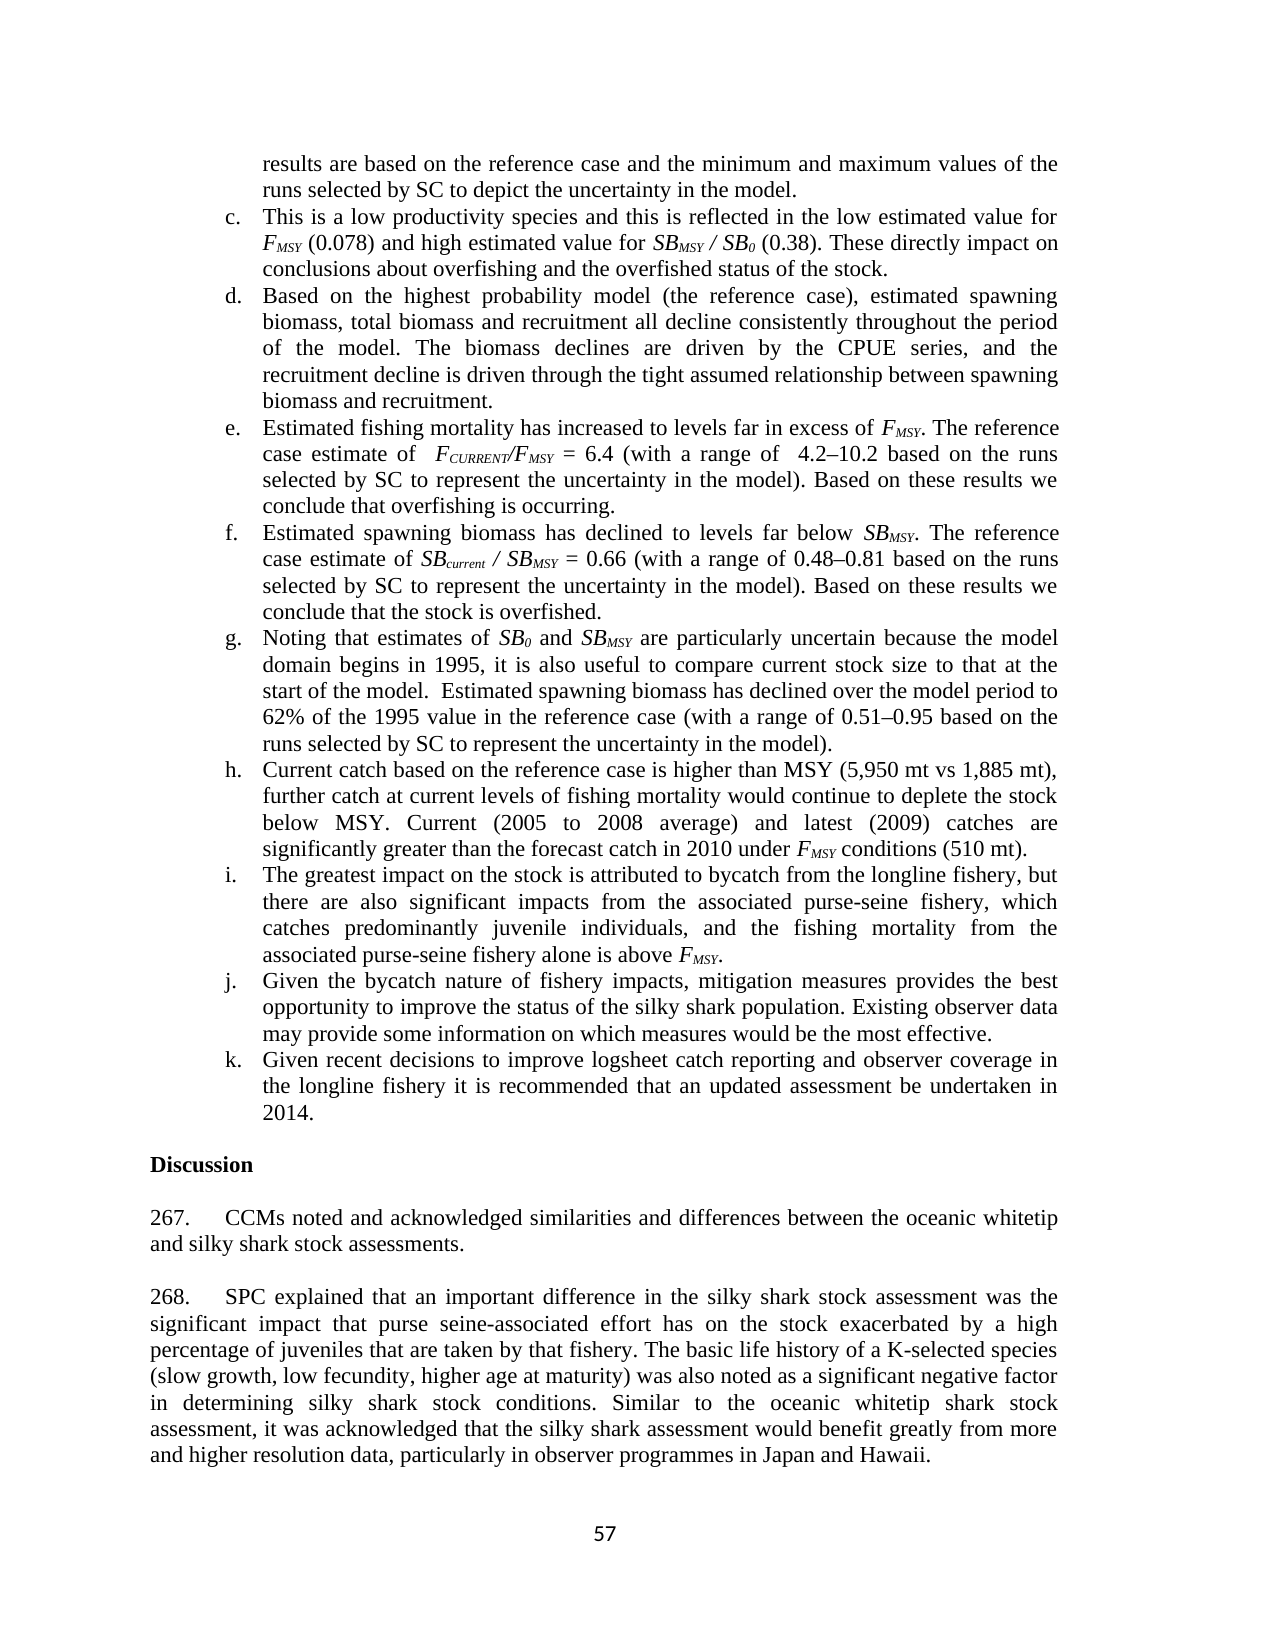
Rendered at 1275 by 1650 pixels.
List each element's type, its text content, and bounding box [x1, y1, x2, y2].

list Noting that estimates of SB0 and SBMSY are particularly uncertain because the model domain begins in 1995, it is also useful to compare current stock size to that at the start of the model. Estimated spawning biomass has declined over the model period to 62% of the 1995 value in the reference case (with a range of 0.51–0.95 based on the runs selected by SC to represent the uncertainty in the model). [225, 624, 1059, 756]
list Based on the highest probability model (the reference case), estimated spawning biomass, total biomass and recruitment all decline consistently throughout the period of the model. The biomass declines are driven by the CPUE series, and the recruitment decline is driven through the tight assumed relationship between spawning biomass and recruitment. [225, 282, 1059, 413]
text Discussion [150, 1151, 1059, 1178]
list This is a low productivity species and this is reflected in the low estimated value for FMSY (0.078) and high estimated value for SBMSY / SB0 (0.38). These directly impact on conclusions about overfishing and the overfished status of the stock. [225, 203, 1059, 282]
list Estimated fishing mortality has increased to levels far in excess of FMSY. The reference case estimate of FCURRENT/FMSY = 6.4 (with a range of 4.2–10.2 based on the runs selected by SC to represent the uncertainty in the model). Based on these results we conclude that overfishing is occurring. [225, 413, 1059, 519]
list Given the bycatch nature of fishery impacts, mitigation measures provides the best opportunity to improve the status of the silky shark population. Existing observer data may provide some information on which measures would be the most effective. [225, 967, 1059, 1046]
list Given recent decisions to improve logsheet catch reporting and observer coverage in the longline fishery it is recommended that an updated assessment be undertaken in 2014. [225, 1046, 1059, 1125]
list SPC explained that an important difference in the silky shark stock assessment was the significant impact that purse seine-associated effort has on the stock exacerbated by a high percentage of juveniles that are taken by that fishery. The basic life history of a K-selected species (slow growth, low fecundity, higher age at maturity) was also noted as a significant negative factor in determining silky shark stock conditions. Similar to the oceanic whitetip shark stock assessment, it was acknowledged that the silky shark assessment would benefit greatly from more and higher resolution data, particularly in observer programmes in Japan and Hawaii. [150, 1283, 1059, 1468]
list Estimated spawning biomass has declined to levels far below SBMSY. The reference case estimate of SBcurrent / SBMSY = 0.66 (with a range of 0.48–0.81 based on the runs selected by SC to represent the uncertainty in the model). Based on these results we conclude that the stock is overfished. [225, 519, 1059, 624]
list Current catch based on the reference case is higher than MSY (5,950 mt vs 1,885 mt), further catch at current levels of fishing mortality would continue to deplete the stock below MSY. Current (2005 to 2008 average) and latest (2009) catches are significantly greater than the forecast catch in 2010 under FMSY conditions (510 mt). [225, 756, 1059, 862]
list The greatest impact on the stock is attributed to bycatch from the longline fishery, but there are also significant impacts from the associated purse-seine fishery, which catches predominantly juvenile individuals, and the fishing mortality from the associated purse-seine fishery alone is above FMSY. [225, 862, 1059, 967]
list CCMs noted and acknowledged similarities and differences between the oceanic whitetip and silky shark stock assessments. [150, 1204, 1059, 1257]
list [225, 150, 1059, 203]
